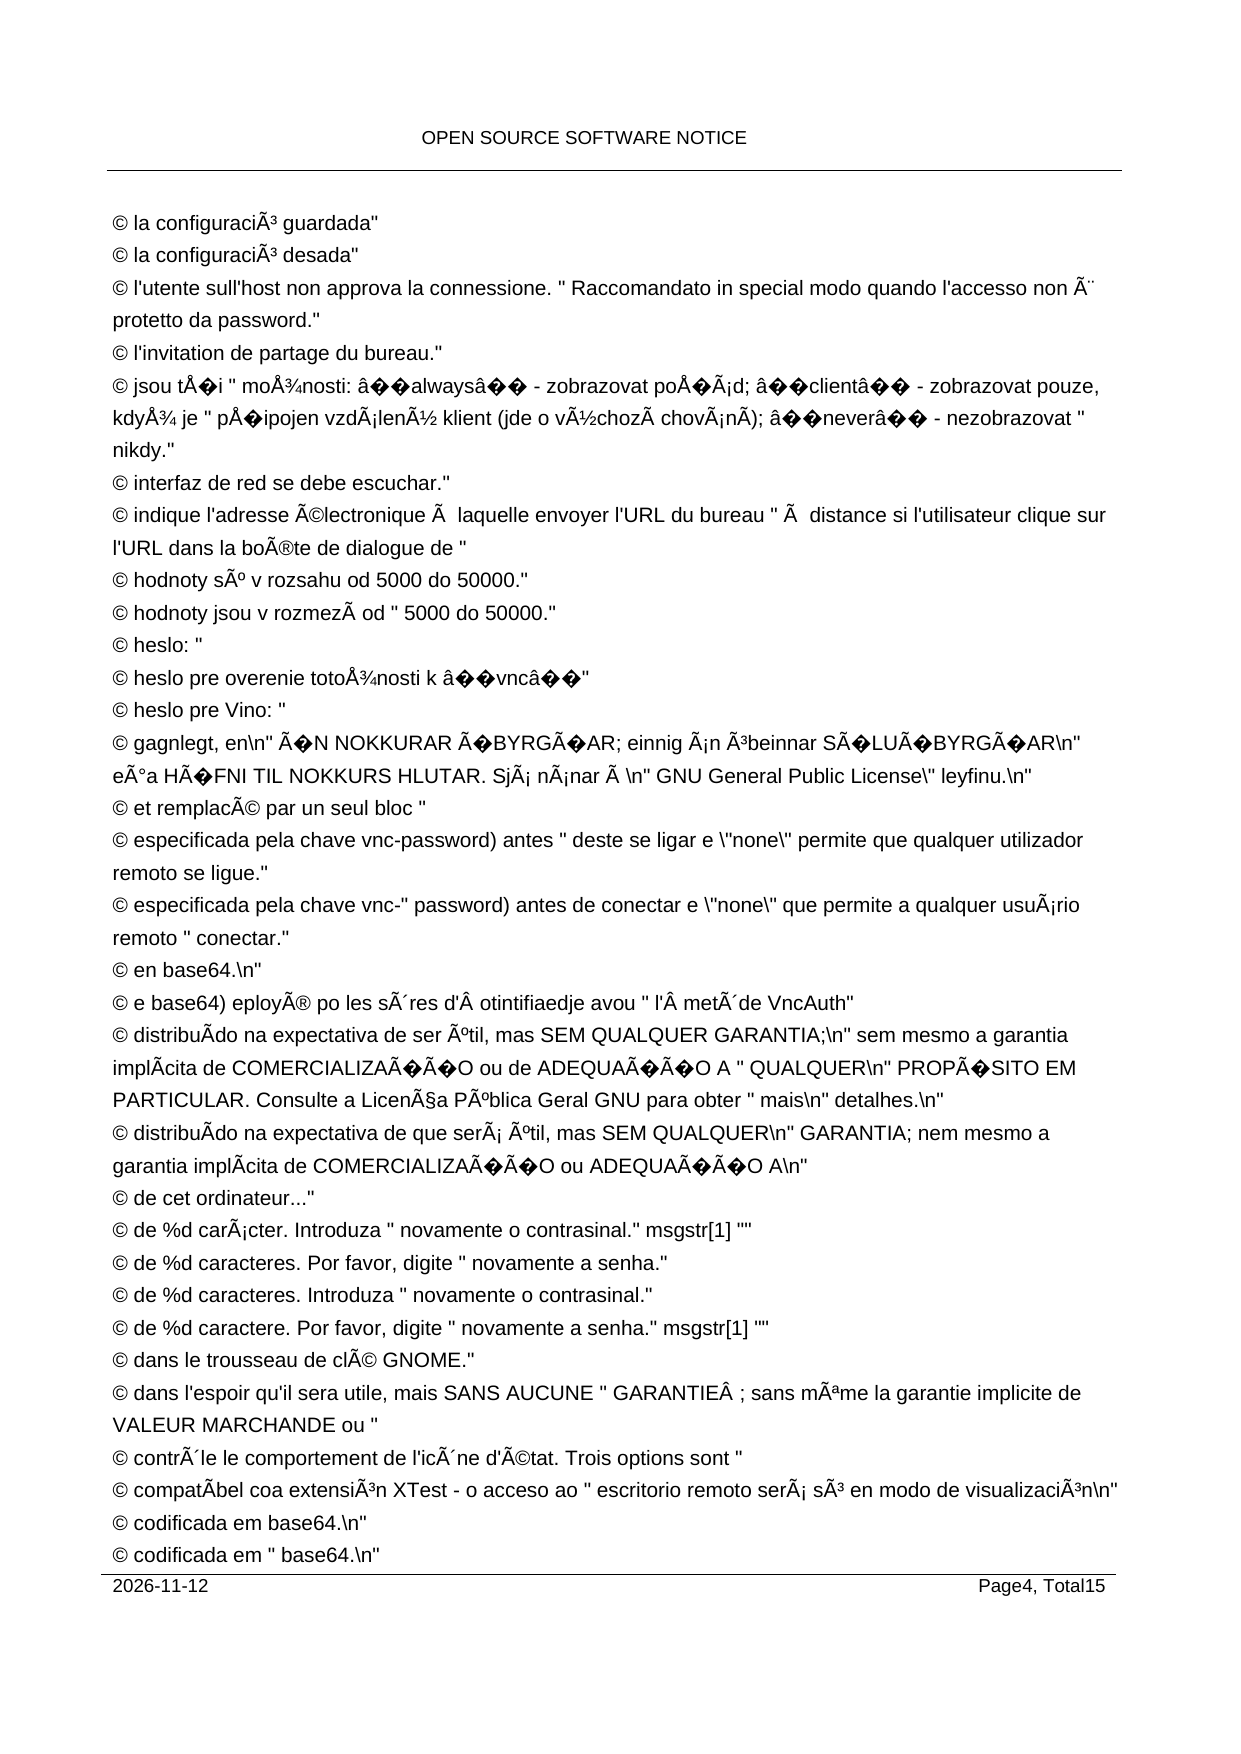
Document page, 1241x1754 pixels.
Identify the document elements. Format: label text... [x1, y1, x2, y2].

text © especificada pela chave vnc-password) antes " deste se ligar e \"none\" permite que qualquer utilizador remoto se ligue." [112, 824, 1128, 889]
text © dans le trousseau de clÃ© GNOME." [112, 1344, 1128, 1376]
text © heslo pre Vino: " [112, 694, 1128, 726]
text © dans l'espoir qu'il sera utile, mais SANS AUCUNE " GARANTIEÂ ; sans mÃªme la garantie implicite de VALEUR MARCHANDE ou " [112, 1376, 1128, 1441]
text © en base64.\n" [112, 954, 1128, 986]
text © compatÃ­bel coa extensiÃ³n XTest - o acceso ao " escritorio remoto serÃ¡ sÃ³ en modo de visualizaciÃ³n\n" [112, 1474, 1128, 1506]
text © de %d caracteres. Introduza " novamente o contrasinal." [112, 1279, 1128, 1311]
text © e base64) eployÃ® po les sÃ´res d'Â otintifiaedje avou " l'Â metÃ´de VncAuth" [112, 986, 1128, 1019]
text © heslo pre overenie totoÅ¾nosti k â��vncâ��" [112, 661, 1128, 694]
text © interfaz de red se debe escuchar." [112, 466, 1128, 499]
text © distribuÃ­do na expectativa de ser Ãºtil, mas SEM QUALQUER GARANTIA;\n" sem mesmo a garantia implÃ­cita de COMERCIALIZAÃ�Ã�O ou de ADEQUAÃ�Ã�O A " QUALQUER\n" PROPÃ�SITO EM PARTICULAR. Consulte a LicenÃ§a PÃºblica Geral GNU para obter " mais\n" detalhes.\n" [112, 1019, 1128, 1116]
text © hodnoty jsou v rozmezÃ­ od " 5000 do 50000." [112, 596, 1128, 629]
text © gagnlegt, en\n" Ã�N NOKKURAR Ã�BYRGÃ�AR; einnig Ã¡n Ã³beinnar SÃ�LUÃ�BYRGÃ�AR\n" eÃ°a HÃ�FNI TIL NOKKURS HLUTAR. SjÃ¡ nÃ¡nar Ã­ \n" GNU General Public License\" leyfinu.\n" [112, 726, 1128, 791]
text © codificada em base64.\n" [112, 1506, 1128, 1539]
text © l'invitation de partage du bureau." [112, 336, 1128, 369]
text © heslo: " [112, 629, 1128, 661]
text © distribuÃ­do na expectativa de que serÃ¡ Ãºtil, mas SEM QUALQUER\n" GARANTIA; nem mesmo a garantia implÃ­cita de COMERCIALIZAÃ�Ã�O ou ADEQUAÃ�Ã�O A\n" [112, 1116, 1128, 1181]
text © la configuraciÃ³ guardada" [112, 206, 1128, 239]
text © jsou tÅ�i " moÅ¾nosti: â��alwaysâ�� - zobrazovat poÅ�Ã¡d; â��clientâ�� - zobrazovat pouze, kdyÅ¾ je " pÅ�ipojen vzdÃ¡lenÃ½ klient (jde o vÃ½chozÃ­ chovÃ¡nÃ­); â��neverâ�� - nezobrazovat " nikdy." [112, 369, 1128, 466]
text © la configuraciÃ³ desada" [112, 239, 1128, 271]
text © de %d carÃ¡cter. Introduza " novamente o contrasinal." msgstr[1] "" [112, 1214, 1128, 1246]
text © de cet ordinateur..." [112, 1181, 1128, 1214]
text © especificada pela chave vnc-" password) antes de conectar e \"none\" que permite a qualquer usuÃ¡rio remoto " conectar." [112, 889, 1128, 954]
text © contrÃ´le le comportement de l'icÃ´ne d'Ã©tat. Trois options sont " [112, 1441, 1128, 1474]
text © et remplacÃ© par un seul bloc " [112, 791, 1128, 824]
text © codificada em " base64.\n" [112, 1539, 1128, 1571]
text © indique l'adresse Ã©lectronique Ã laquelle envoyer l'URL du bureau " Ã distance si l'utilisateur clique sur l'URL dans la boÃ®te de dialogue de " [112, 499, 1128, 564]
text © hodnoty sÃº v rozsahu od 5000 do 50000." [112, 564, 1128, 596]
text © l'utente sull'host non approva la connessione. " Raccomandato in special modo quando l'accesso non Ã¨ protetto da password." [112, 271, 1128, 336]
text © de %d caractere. Por favor, digite " novamente a senha." msgstr[1] "" [112, 1311, 1128, 1344]
text © de %d caracteres. Por favor, digite " novamente a senha." [112, 1246, 1128, 1279]
